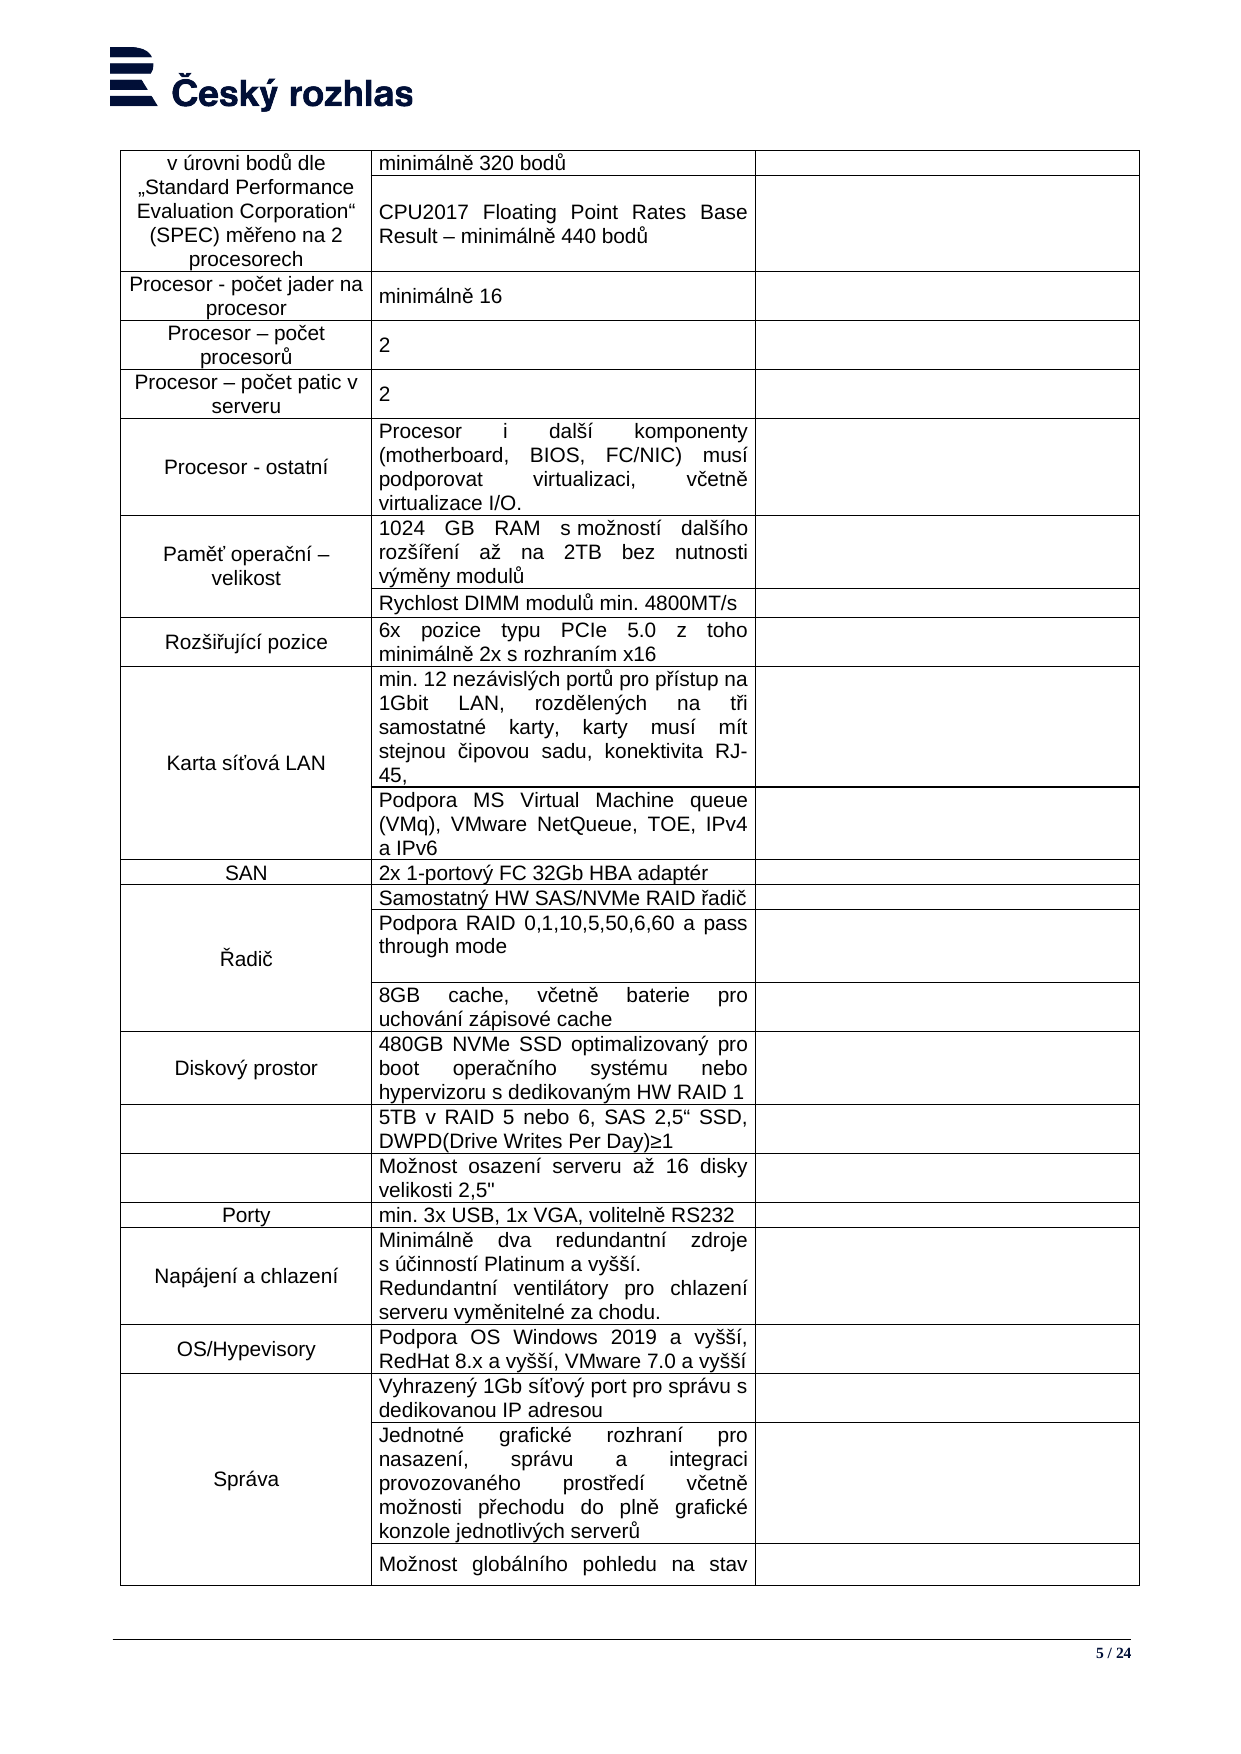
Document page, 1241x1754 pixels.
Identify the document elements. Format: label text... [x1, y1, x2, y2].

table_cell [756, 1154, 1139, 1202]
table_cell CPU2017 Floating Point Rates Base Result – minimálně 440 bodů [372, 176, 755, 271]
table_cell [756, 1203, 1139, 1227]
table_cell Možnost osazení serveru až 16 disky velikosti 2,5" [372, 1154, 755, 1202]
table_cell Procesor - počet jader na procesor [121, 272, 371, 320]
table_cell 6x pozice typu PCIe 5.0 z toho minimálně 2x s rozhraním x16 [372, 618, 755, 666]
table_cell 2x 1-portový FC 32Gb HBA adaptér [372, 860, 755, 884]
table_cell 5TB v RAID 5 nebo 6, SAS 2,5“ SSD, DWPD(Drive Writes Per Day)≥1 [372, 1105, 755, 1153]
table_cell [756, 1228, 1139, 1324]
table_cell minimálně 16 [372, 272, 755, 320]
table_cell 2 [372, 321, 755, 369]
table_cell Samostatný HW SAS/NVMe RAID řadič [372, 885, 755, 909]
table_cell [756, 1423, 1139, 1543]
table_cell [756, 272, 1139, 320]
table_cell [121, 151, 371, 271]
table_cell Podpora RAID 0,1,10,5,50,6,60 a pass through mode [372, 910, 755, 982]
table_cell [756, 667, 1139, 786]
table_cell Podpora OS Windows 2019 a vyšší, RedHat 8.x a vyšší, VMware 7.0 a vyšší [372, 1325, 755, 1373]
table_cell Řadič [121, 885, 371, 1031]
table_cell Procesor – počet patic v serveru [121, 370, 371, 418]
table_cell Karta síťová LAN [121, 667, 371, 859]
table_cell [756, 910, 1139, 982]
table_cell [756, 983, 1139, 1031]
table_cell 8GB cache, včetně baterie pro uchování zápisové cache [372, 983, 755, 1031]
table_cell Procesor i další komponenty (motherboard, BIOS, FC/NIC) musí podporovat virtualizaci, včetně virtualizace I/O. [372, 419, 755, 514]
table_cell Porty [121, 1203, 371, 1227]
table_cell [756, 788, 1139, 859]
table_cell Jednotné grafické rozhraní pro nasazení, správu a integraci provozovaného prostředí včetně možnosti přechodu do plně grafické konzole jednotlivých serverů [372, 1423, 755, 1543]
table_cell [756, 321, 1139, 369]
table_cell Vyhrazený 1Gb síťový port pro správu s dedikovanou IP adresou [372, 1374, 755, 1422]
table_cell 480GB NVMe SSD optimalizovaný pro boot operačního systému nebo hypervizoru s dedikovaným HW RAID 1 [372, 1032, 755, 1104]
table_cell [756, 618, 1139, 666]
table_cell OS/Hypevisory [121, 1325, 371, 1373]
table_cell Rychlost DIMM modulů min. 4800MT/s [372, 589, 755, 617]
table_cell [756, 151, 1139, 175]
table_cell [756, 176, 1139, 271]
table_cell [756, 1032, 1139, 1104]
table_cell [756, 1374, 1139, 1422]
table_cell [756, 370, 1139, 418]
table_cell [121, 1154, 371, 1202]
table_cell [756, 1105, 1139, 1153]
table_cell Paměť operační – velikost [121, 516, 371, 617]
table_cell min. 12 nezávislých portů pro přístup na 1Gbit LAN, rozdělených na tři samostatné karty, karty musí mít stejnou čipovou sadu, konektivita RJ-45, [372, 667, 755, 786]
table_cell [756, 1325, 1139, 1373]
picture [110, 47, 413, 112]
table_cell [372, 151, 755, 175]
table_cell Podpora MS Virtual Machine queue (VMq), VMware NetQueue, TOE, IPv4 a IPv6 [372, 788, 755, 859]
table_cell 2 [372, 370, 755, 418]
table_cell [756, 516, 1139, 587]
table_cell [756, 589, 1139, 617]
table_cell 1024 GB RAM s možností dalšího rozšíření až na 2TB bez nutnosti výměny modulů [372, 516, 755, 587]
table_cell [756, 885, 1139, 909]
table_cell [756, 860, 1139, 884]
table_cell Minimálně dva redundantní zdroje s účinností Platinum a vyšší. Redundantní ventilátory pro chlazení serveru vyměnitelné za chodu. [372, 1228, 755, 1324]
table_cell [756, 1544, 1139, 1584]
table_cell Procesor – počet procesorů [121, 321, 371, 369]
table_cell Správa [121, 1374, 371, 1584]
table_cell min. 3x USB, 1x VGA, volitelně RS232 [372, 1203, 755, 1227]
table_cell Rozšiřující pozice [121, 618, 371, 666]
table_cell Diskový prostor [121, 1032, 371, 1104]
table_cell [121, 1105, 371, 1153]
table_cell [756, 419, 1139, 514]
table_cell Napájení a chlazení [121, 1228, 371, 1324]
table_cell Procesor - ostatní [121, 419, 371, 514]
table_cell SAN [121, 860, 371, 884]
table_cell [372, 1544, 755, 1584]
